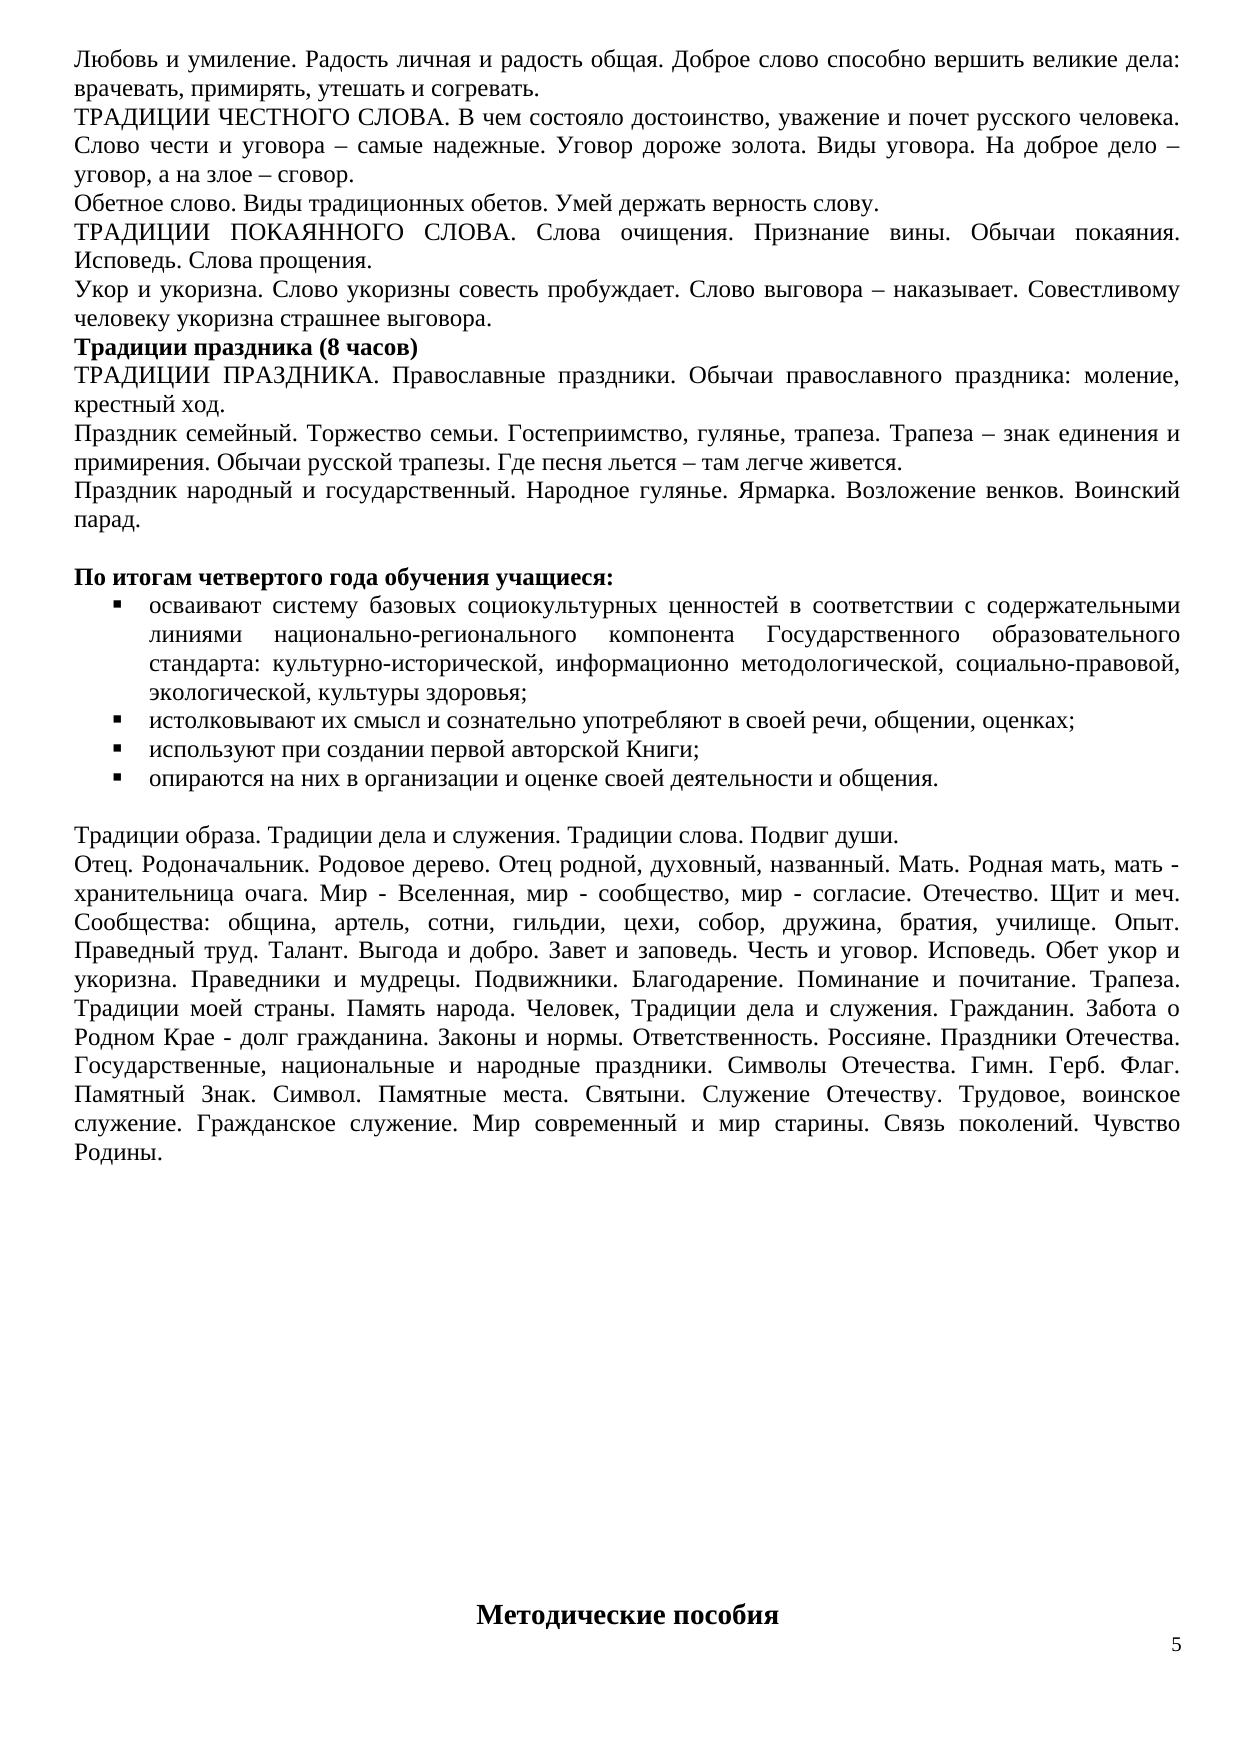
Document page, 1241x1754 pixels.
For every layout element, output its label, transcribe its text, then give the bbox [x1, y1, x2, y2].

text Методические пособия [74, 1597, 1181, 1630]
text Укор и укоризна. Слово укоризны совесть пробуждает. Слово выговора – наказывает. Совестливому человеку укоризна страшнее выговора. [74, 274, 1181, 332]
text Отец. Родоначальник. Родовое дерево. Отец родной, духовный, названный. Мать. Родная мать, мать - хранительница очага. Мир - Вселенная, мир - сообщество, мир - согласие. Отечество. Щит и меч. Сообщества: община, артель, сотни, гильдии, цехи, собор, дружина, братия, училище. Опыт. Праведный труд. Талант. Выгода и добро. Завет и заповедь. Честь и уговор. Исповедь. Обет укор и укоризна. Праведники и мудрецы. Подвижники. Благодарение. Поминание и почитание. Трапеза. Традиции моей страны. Память народа. Человек, Традиции дела и служения. Гражданин. Забота о Родном Крае - долг гражданина. Законы и нормы. Ответственность. Россияне. Праздники Отечества. Государственные, национальные и народные праздники. Символы Отечества. Гимн. Герб. Флаг. Памятный Знак. Символ. Памятные места. Святыни. Служение Отечеству. Трудовое, воинское служение. Гражданское служение. Мир современный и мир старины. Связь поколений. Чувство Родины. [74, 849, 1181, 1166]
text ТРАДИЦИИ ЧЕСТНОГО СЛОВА. В чем состояло достоинство, уважение и почет русского человека. Слово чести и уговора – самые надежные. Уговор дороже золота. Виды уговора. На доброе дело – уговор, а на злое – сговор. [74, 102, 1181, 188]
text Праздник семейный. Торжество семьи. Гостеприимство, гулянье, трапеза. Трапеза – знак единения и примирения. Обычаи русской трапезы. Где песня льется – там легче живется. [74, 418, 1181, 476]
text Праздник народный и государственный. Народное гулянье. Ярмарка. Возложение венков. Воинский парад. [74, 476, 1181, 533]
text Любовь и умиление. Радость личная и радость общая. Доброе слово способно вершить великие дела: врачевать, примирять, утешать и согревать. [74, 44, 1181, 102]
text ТРАДИЦИИ ПОКАЯННОГО СЛОВА. Слова очищения. Признание вины. Обычаи покаяния. Исповедь. Слова прощения. [74, 217, 1181, 274]
list истолковывают их смысл и сознательно употребляют в своей речи, общении, оценках; [111, 706, 1181, 734]
text Обетное слово. Виды традиционных обетов. Умей держать верность слову. [74, 188, 1181, 217]
list осваивают систему базовых социокультурных ценностей в соответствии с содержательными линиями национально-регионального компонента Государственного образовательного стандарта: культурно-исторической, информационно методологической, социально-правовой, экологической, культуры здоровья; [111, 591, 1181, 706]
text По итогам четвертого года обучения учащиеся: [74, 562, 1181, 591]
text Традиции образа. Традиции дела и служения. Традиции слова. Подвиг души. [74, 821, 1181, 849]
text ТРАДИЦИИ ПРАЗДНИКА. Православные праздники. Обычаи православного праздника: моление, крестный ход. [74, 361, 1181, 418]
text Традиции праздника (8 часов) [74, 332, 1181, 361]
list используют при создании первой авторской Книги; [111, 734, 1181, 763]
list опираются на них в организации и оценке своей деятельности и общения. [111, 763, 1181, 792]
